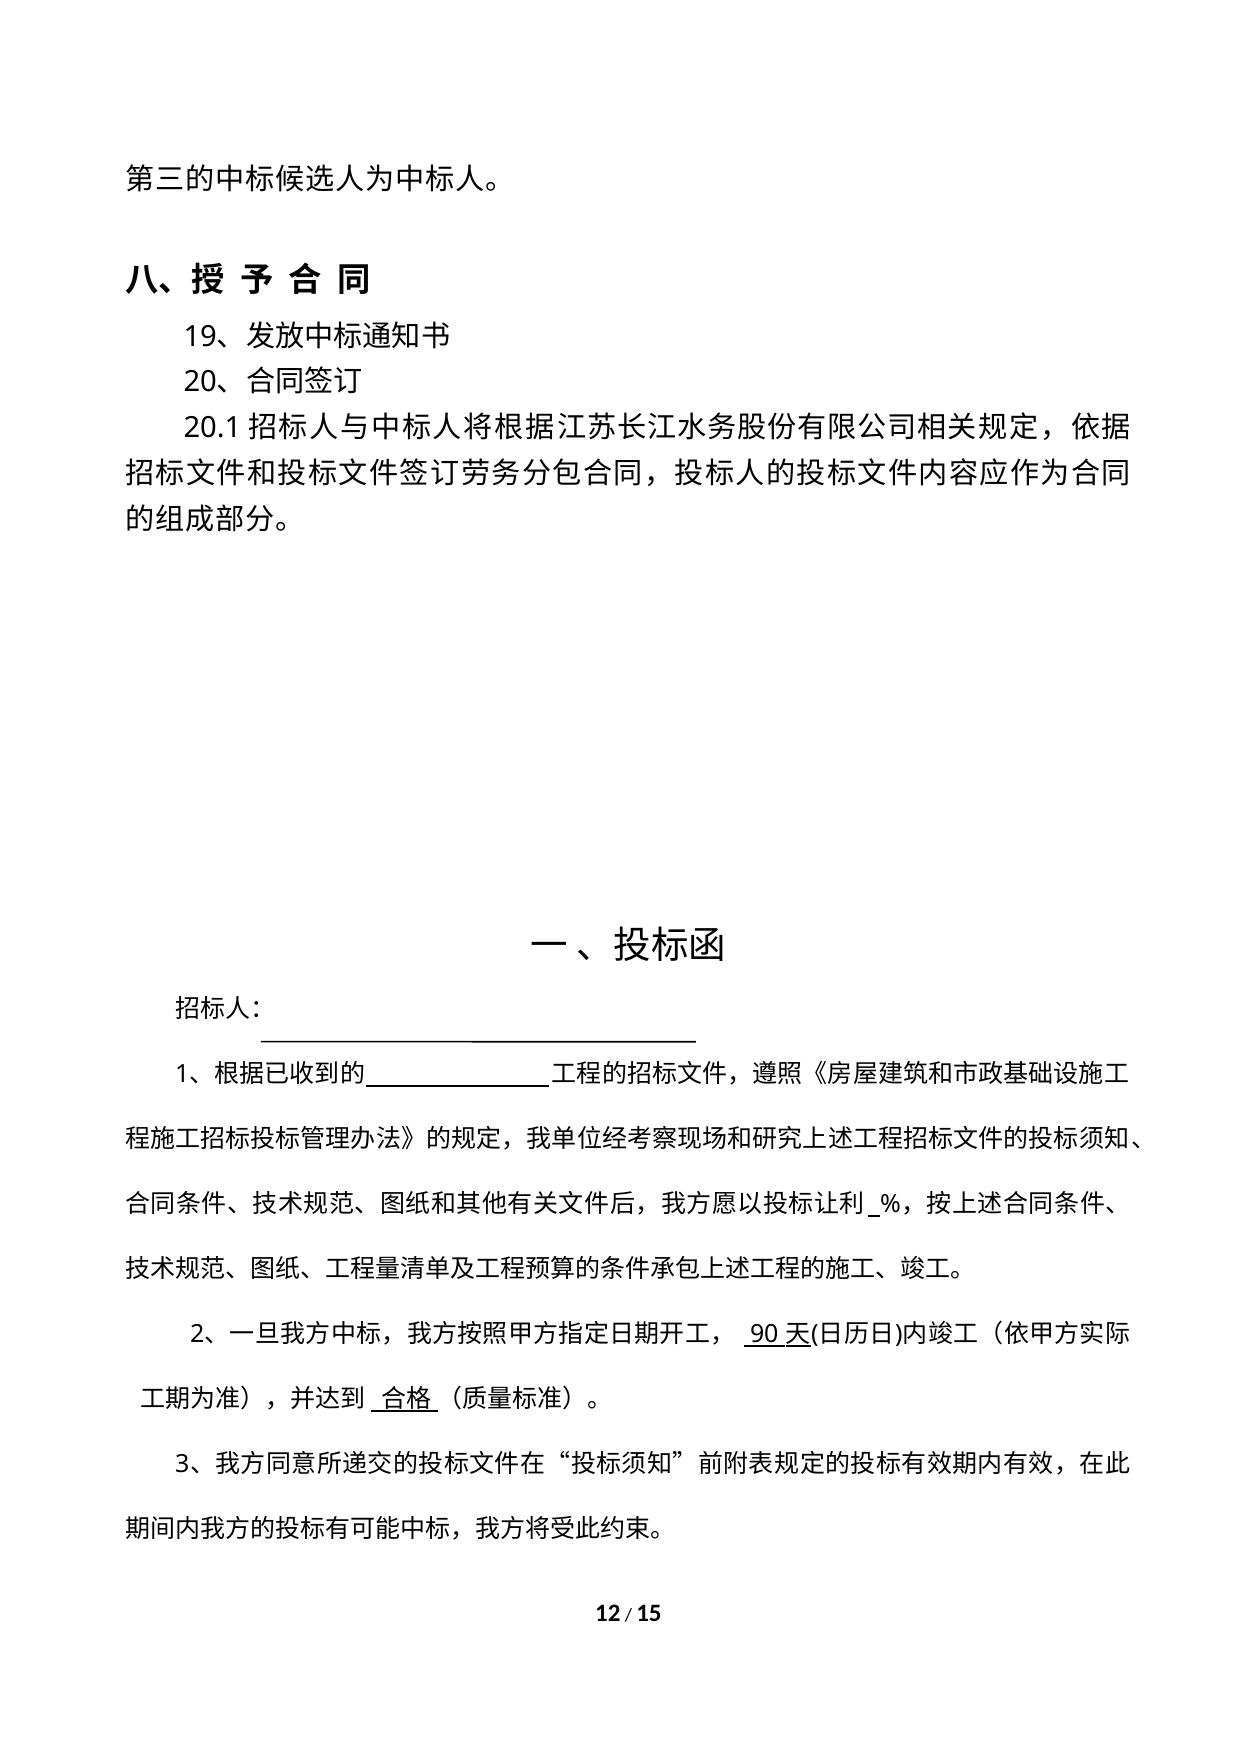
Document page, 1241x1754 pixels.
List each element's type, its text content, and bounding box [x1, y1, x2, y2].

text 3、我方同意所递交的投标文件在“投标须知”前附表规定的投标有效期内有效，在此期间内我方的投标有可能中标，我方将受此约束。 [125, 1429, 1131, 1559]
text 一 、投标函 [125, 909, 1131, 974]
text 20.1招标人与中标人将根据江苏长江水务股份有限公司相关规定，依据招标文件和投标文件签订劳务分包合同，投标人的投标文件内容应作为合同的组成部分。 [125, 401, 1131, 538]
text 招标人： [125, 974, 1131, 1039]
text 八、授 予 合 同 [125, 244, 1131, 309]
text 2、一旦我方中标，我方按照甲方指定日期开工， 90 天(日历日)内竣工（依甲方实际工期为准），并达到 合格 （质量标准）。 [140, 1299, 1131, 1429]
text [125, 153, 1131, 198]
text 1、根据已收到的 工程的招标文件，遵照《房屋建筑和市政基础设施工程施工招标投标管理办法》的规定，我单位经考察现场和研究上述工程招标文件的投标须知、合同条件、技术规范、图纸和其他有关文件后，我方愿以投标让利 %，按上述合同条件、技术规范、图纸、工程量清单及工程预算的条件承包上述工程的施工、竣工。 [125, 1039, 1131, 1299]
text 19、发放中标通知书 [125, 309, 1131, 355]
text 20、合同签订 [125, 355, 1131, 401]
